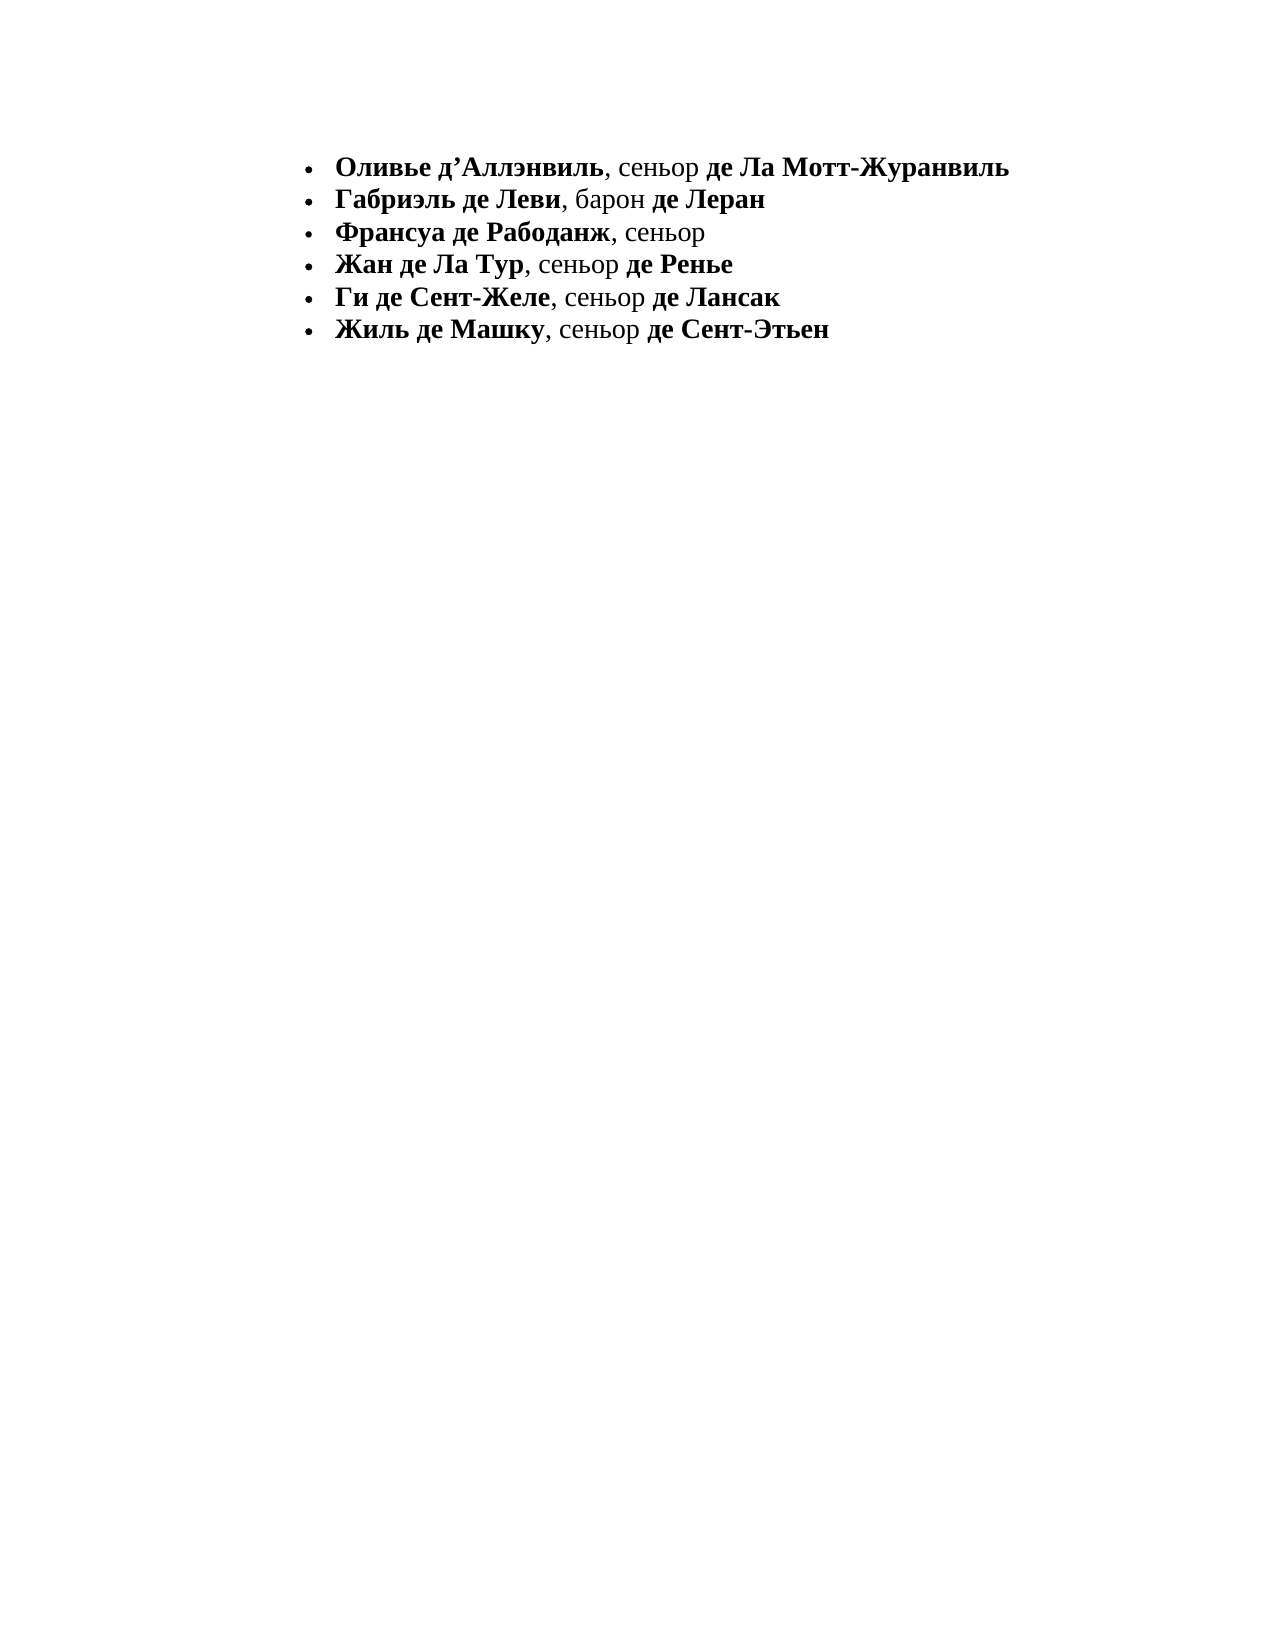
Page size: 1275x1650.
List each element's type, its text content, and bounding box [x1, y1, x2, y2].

list Франсуа де Рабоданж, сеньор [305, 215, 1087, 247]
list Ги де Сент-Желе, сеньор де Лансак [305, 279, 1087, 312]
list Жиль де Машку, сеньор де Сент-Этьен [305, 312, 1087, 344]
list Оливье д’Аллэнвиль, сеньор де Ла Мотт-Журанвиль [305, 150, 1087, 182]
list Габриэль де Леви, барон де Леран [305, 182, 1087, 215]
list Жан де Ла Тур, сеньор де Ренье [305, 247, 1087, 279]
